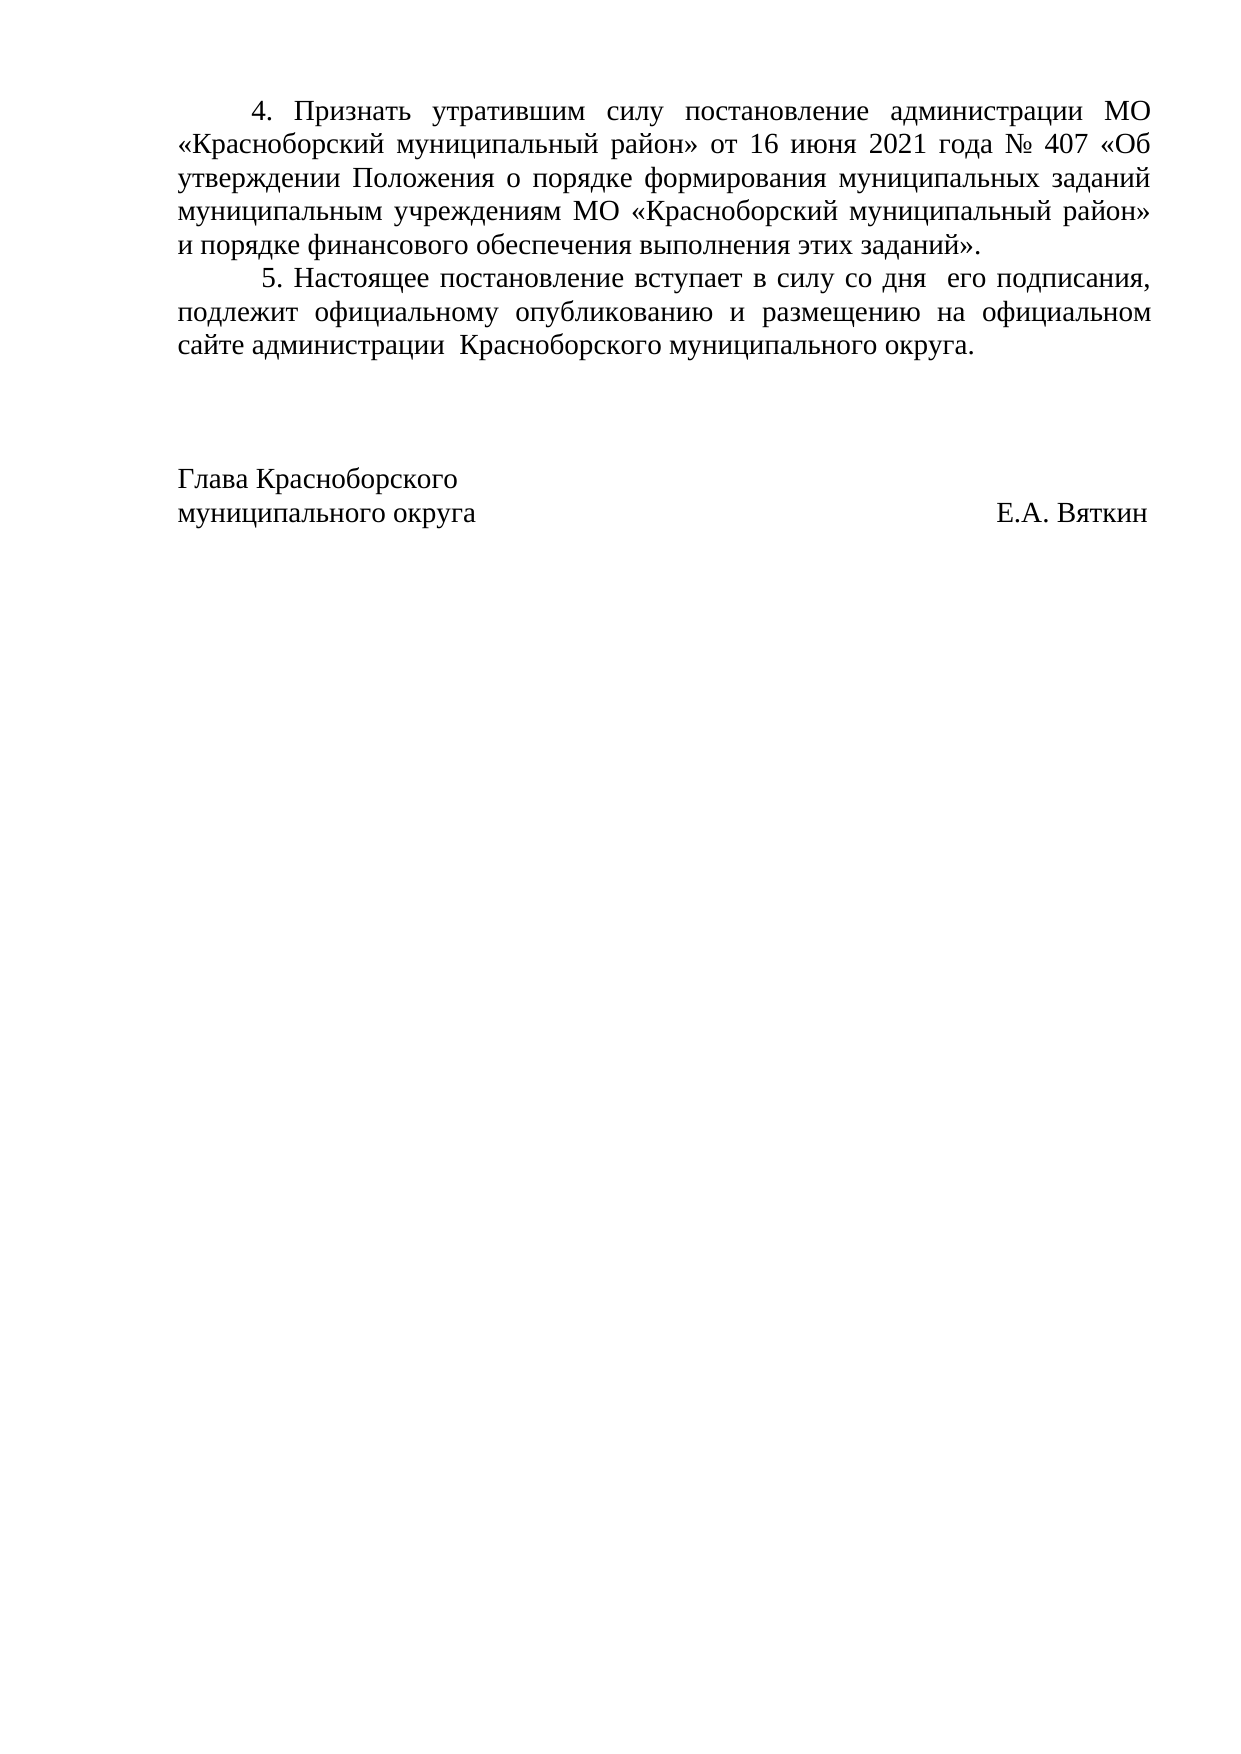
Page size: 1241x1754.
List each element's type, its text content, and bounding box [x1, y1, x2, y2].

title муниципального округа Е.А. Вяткин [177, 495, 1152, 529]
text Глава Красноборского [177, 462, 1152, 495]
text 5. Настоящее постановление вступает в силу со дня его подписания, подлежит официальному опубликованию и размещению на официальном сайте администрации Красноборского муниципального округа. [177, 260, 1152, 361]
text 4. Признать утратившим силу постановление администрации МО «Красноборский муниципальный район» от 16 июня 2021 года № 407 «Об утверждении Положения о порядке формирования муниципальных заданий муниципальным учреждениям МО «Красноборский муниципальный район» и порядке финансового обеспечения выполнения этих заданий». [177, 93, 1152, 260]
